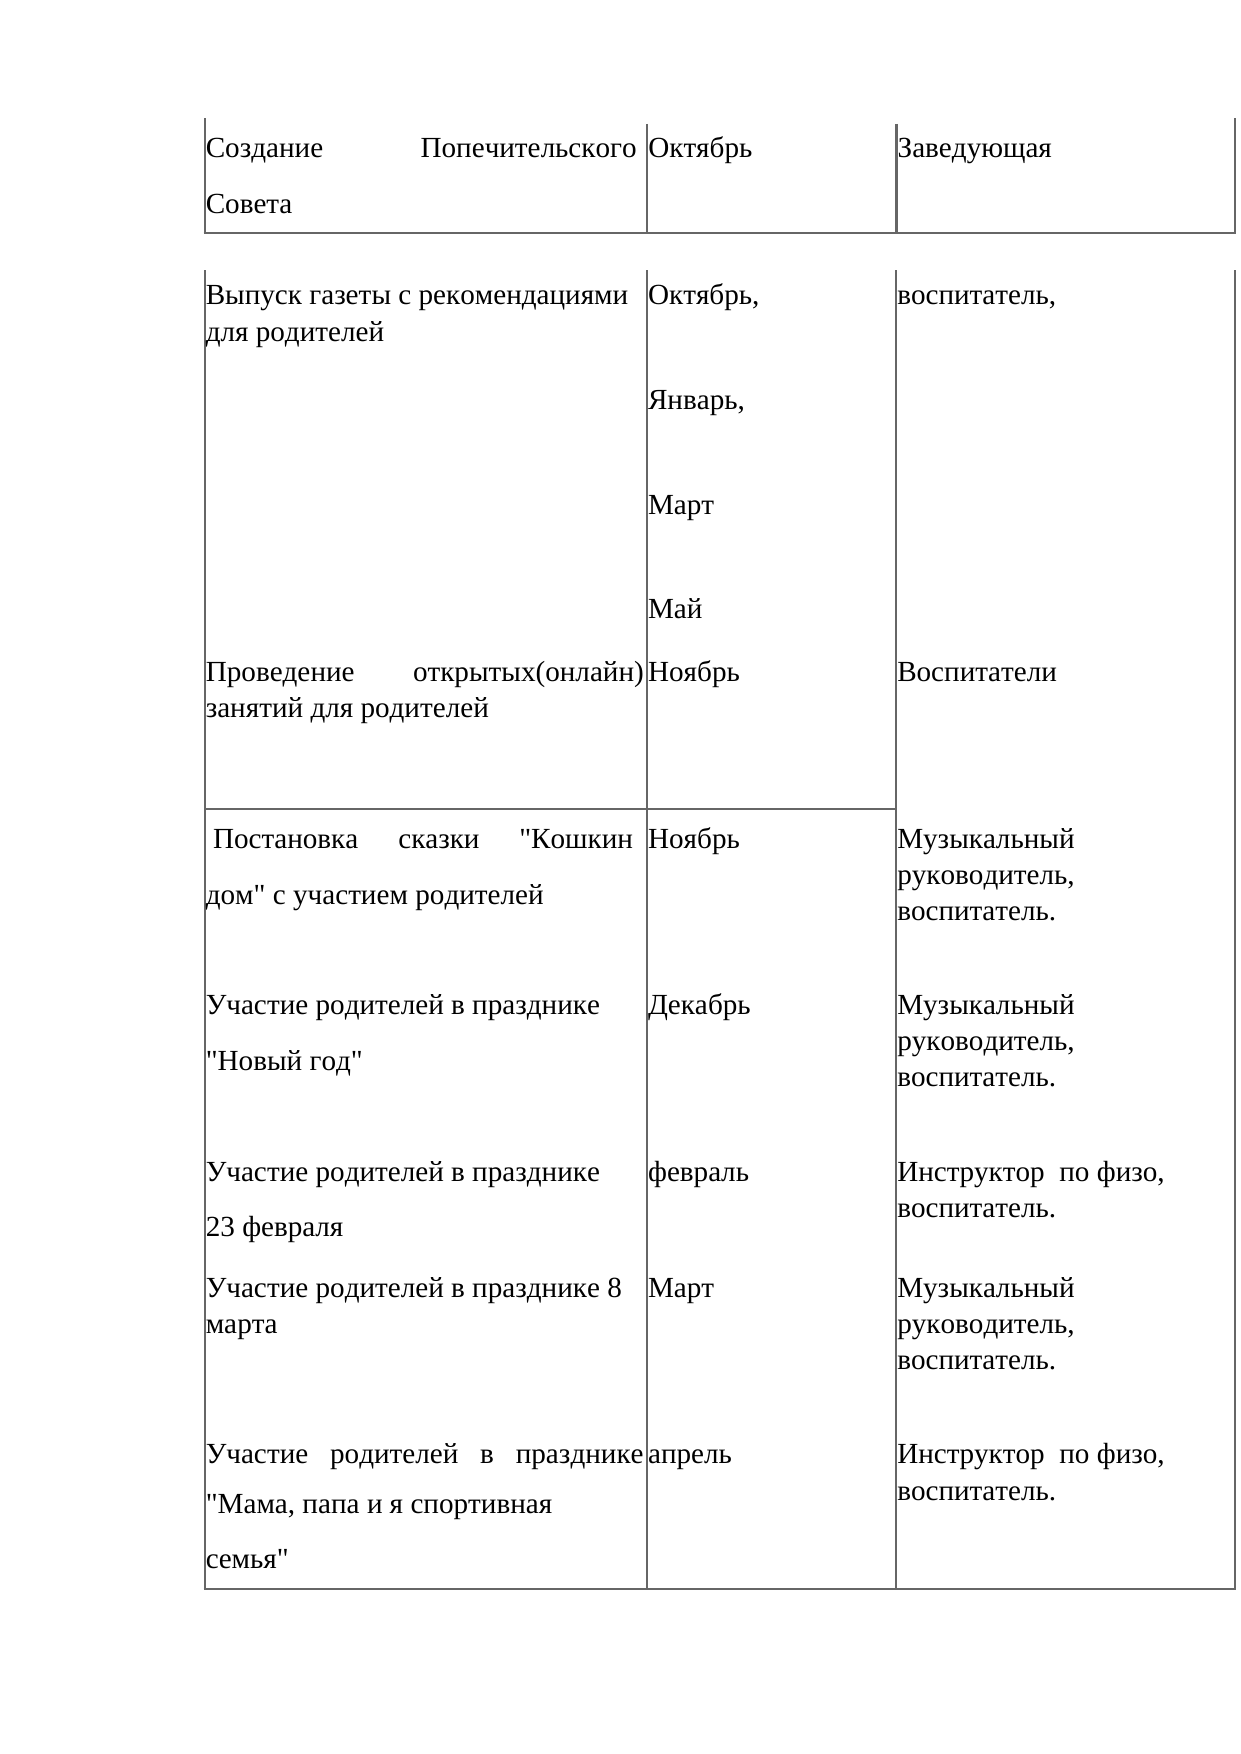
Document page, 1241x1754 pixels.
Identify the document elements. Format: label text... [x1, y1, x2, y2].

table_cell Проведение открытых(онлайн) занятий для родителей [206, 647, 646, 808]
table_cell Постановка сказки "Кошкин дом" с участием родителей [206, 810, 646, 974]
table_cell Инструктор по физо, воспитатель. [897, 1430, 1234, 1588]
table_header Выпуск газеты с рекомендациями для родителей [206, 270, 646, 642]
table_cell Инструктор по физо, воспитатель. [897, 1147, 1234, 1257]
table_cell Декабрь [648, 980, 895, 1141]
table_cell Март [648, 1263, 895, 1424]
table_cell Музыкальный руководитель, воспитатель. [897, 980, 1234, 1141]
table_cell Участие родителей в празднике "Мама, папа и я спортивная семья" [206, 1430, 646, 1588]
table_cell Участие родителей в празднике 23 февраля [206, 1147, 646, 1257]
table_cell Воспитатели [897, 647, 1234, 808]
table_cell февраль [648, 1147, 895, 1257]
table_cell Октябрь [648, 124, 895, 232]
table_cell Ноябрь [648, 810, 895, 974]
table_header воспитатель, [897, 270, 1234, 642]
table_cell Музыкальный руководитель, воспитатель. [897, 814, 1234, 974]
table_cell Ноябрь [648, 647, 895, 808]
table_cell Участие родителей в празднике 8 марта [206, 1263, 646, 1424]
table_cell апрель [648, 1430, 895, 1588]
table_cell Участие родителей в празднике "Новый год" [206, 980, 646, 1141]
table_header Октябрь, Январь, Март Май [648, 270, 895, 642]
table_cell Музыкальный руководитель, воспитатель. [897, 1263, 1234, 1424]
table_cell Создание Попечительского Совета [206, 124, 646, 232]
table_cell Заведующая [898, 124, 1234, 232]
